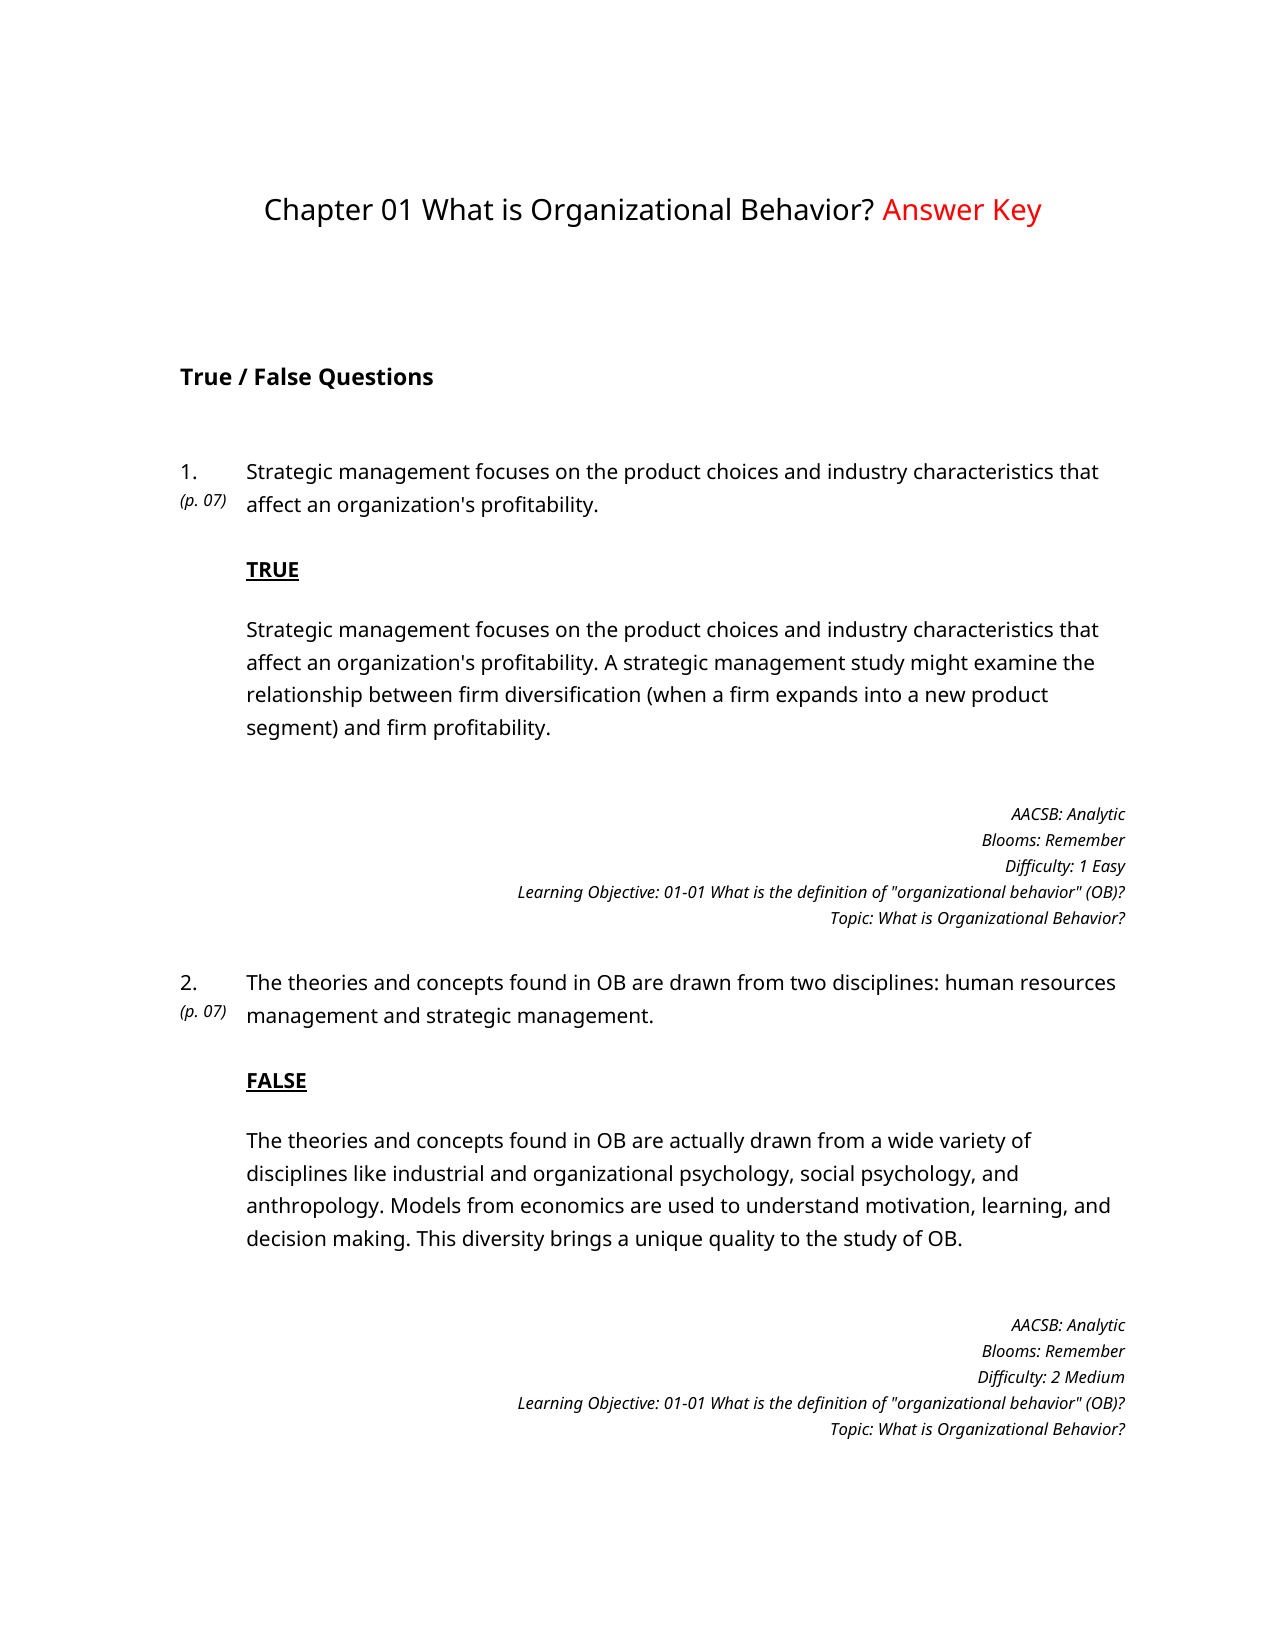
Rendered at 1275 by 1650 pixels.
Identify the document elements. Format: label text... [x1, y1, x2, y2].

text Chapter 01 What is Organizational Behavior? Answer Key [180, 189, 1125, 274]
table_header AACSB: Analytic Blooms: Remember Difficulty: 2 Medium Learning Objective: 01-01 What is the definition of "organizational behavior" (OB)? Topic: What is Organizational Behavior? [180, 1313, 1125, 1476]
table_header Strategic management focuses on the product choices and industry characteristics that affect an organization's profitability. TRUE Strategic management focuses on the product choices and industry characteristics that affect an organization's profitability. A strategic management study might examine the relationship between firm diversification (when a firm expands into a new product segment) and firm profitability. [246, 457, 1125, 773]
table_header 2. (p. 07) [180, 968, 246, 1284]
text True / False Questions [180, 334, 1125, 428]
table_header The theories and concepts found in OB are drawn from two disciplines: human resources management and strategic management. FALSE The theories and concepts found in OB are actually drawn from a wide variety of disciplines like industrial and organizational psychology, social psychology, and anthropology. Models from economics are used to understand motivation, learning, and decision making. This diversity brings a unique quality to the study of OB. [246, 968, 1125, 1284]
table_header AACSB: Analytic Blooms: Remember Difficulty: 1 Easy Learning Objective: 01-01 What is the definition of "organizational behavior" (OB)? Topic: What is Organizational Behavior? [180, 803, 1125, 965]
table_header 1. (p. 07) [180, 457, 246, 773]
